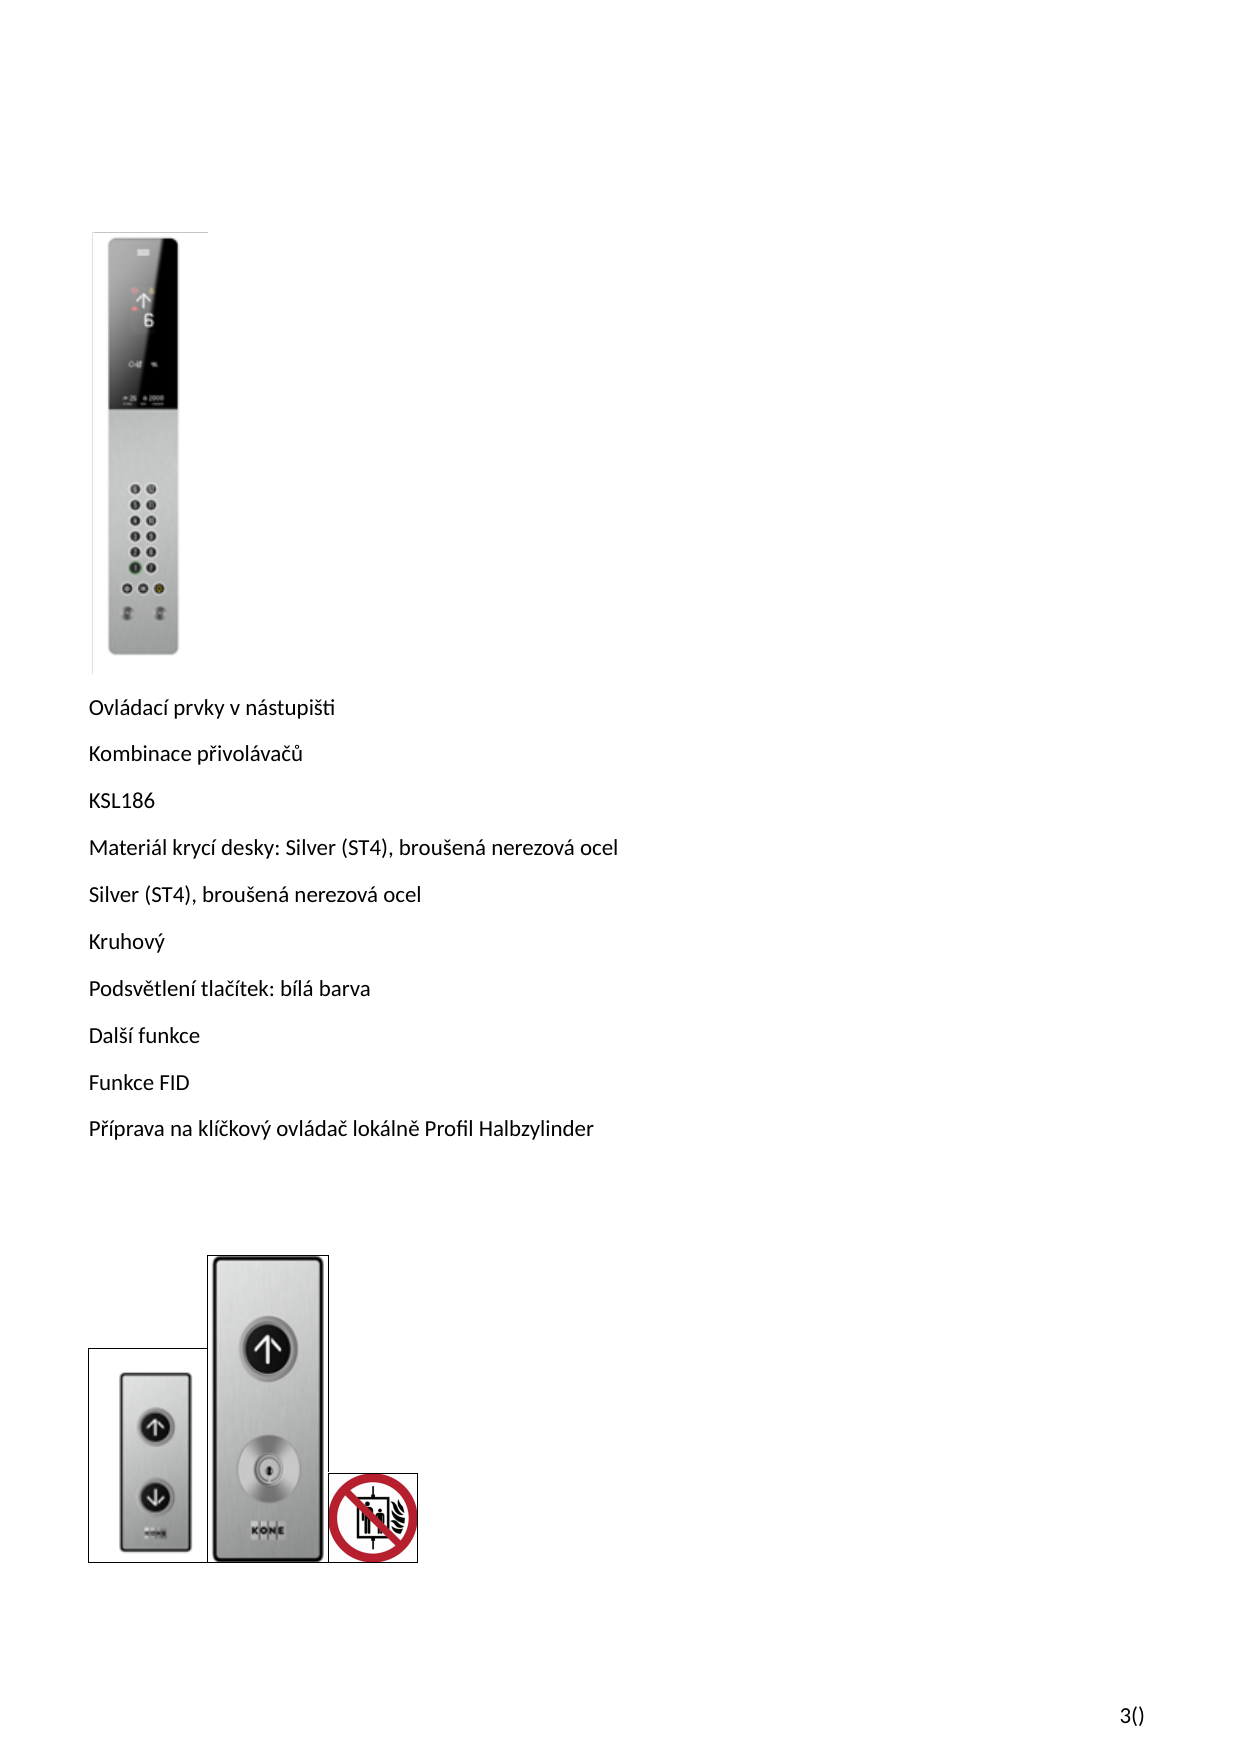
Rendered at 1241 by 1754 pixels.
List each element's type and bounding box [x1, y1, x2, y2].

picture [88, 231, 208, 674]
picture [89, 1349, 207, 1562]
picture [329, 1474, 417, 1562]
picture [208, 1256, 418, 1562]
